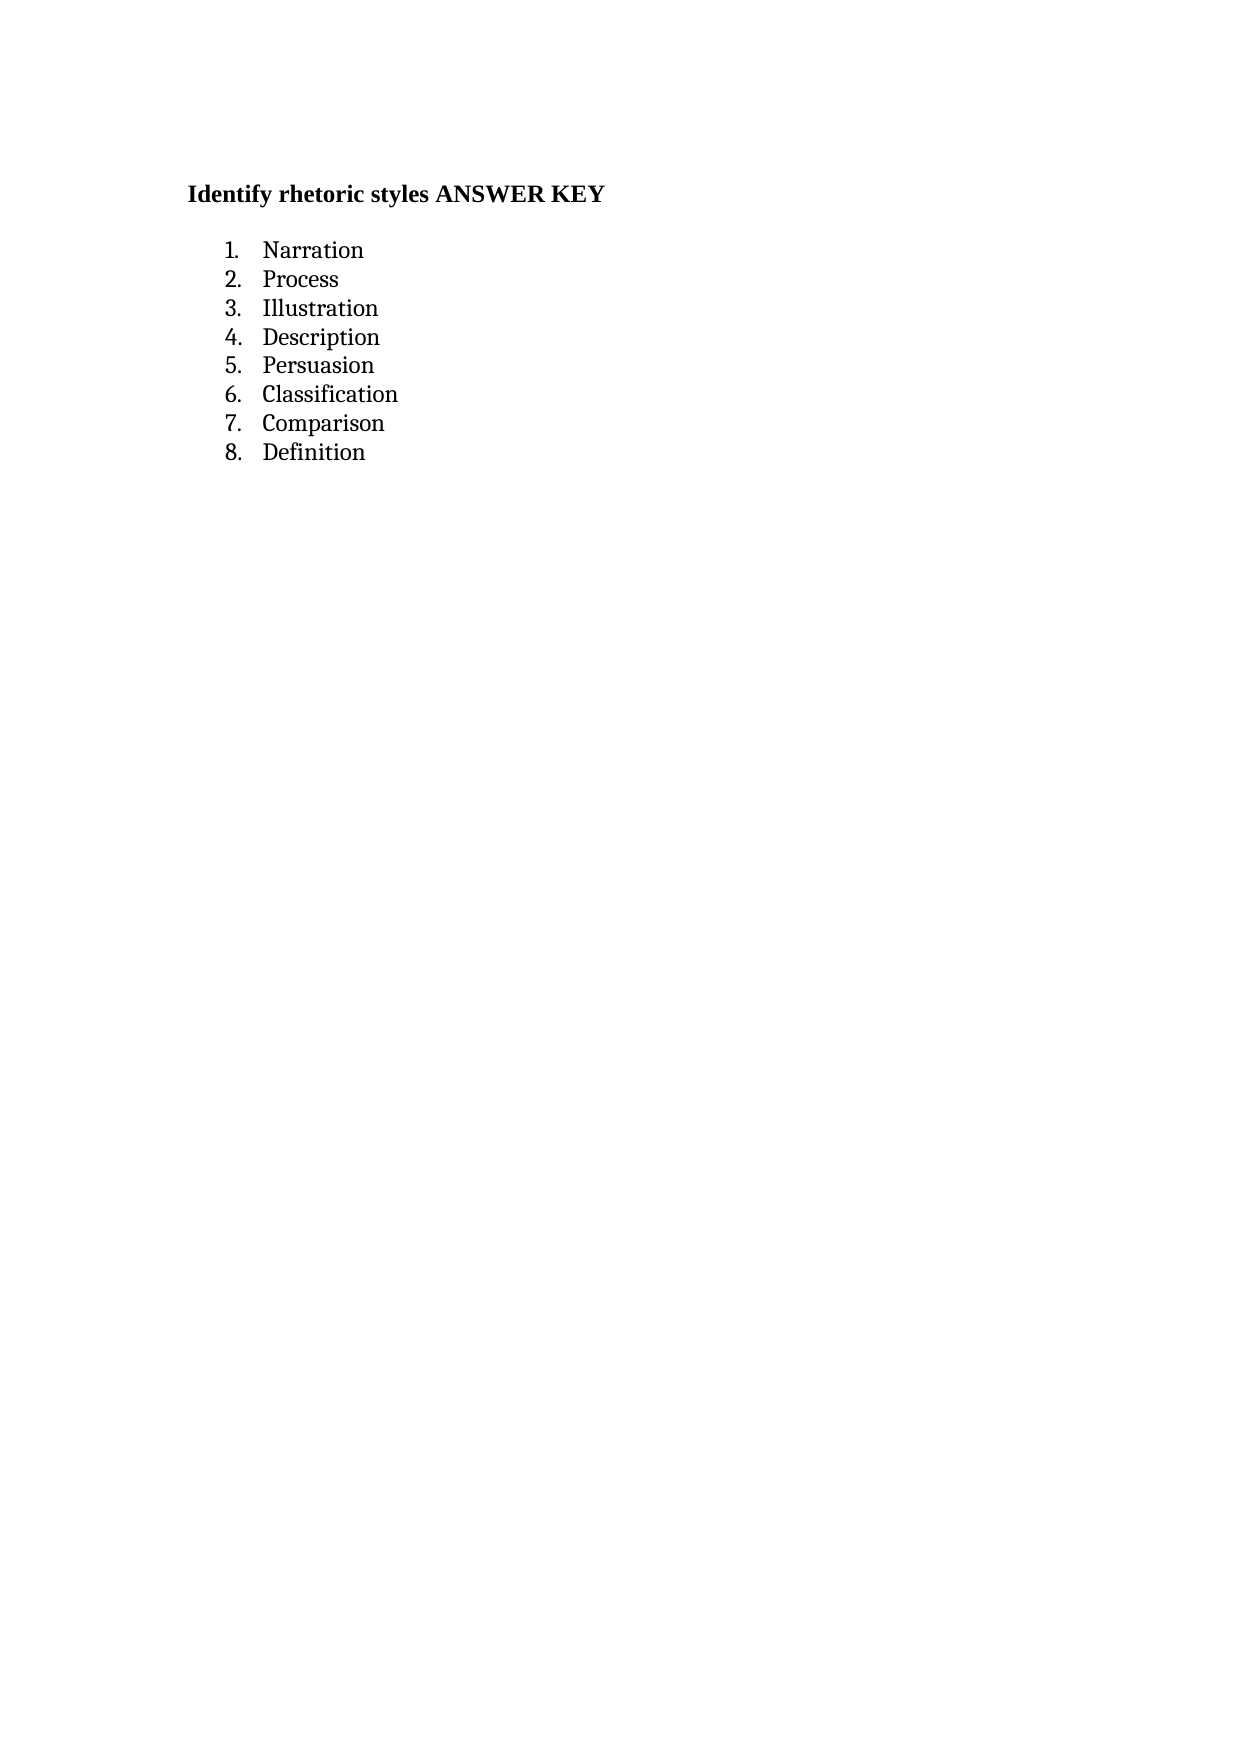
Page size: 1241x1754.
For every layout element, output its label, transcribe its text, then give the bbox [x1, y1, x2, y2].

list Classification [225, 380, 1053, 409]
list Illustration [225, 294, 1053, 322]
list Comparison [225, 409, 1053, 437]
list Narration [225, 236, 1053, 265]
text Identify rhetoric styles ANSWER KEY [187, 179, 1053, 207]
list Description [225, 322, 1053, 351]
list Persuasion [225, 351, 1053, 380]
list Process [225, 265, 1053, 294]
list Definition [225, 437, 1053, 466]
